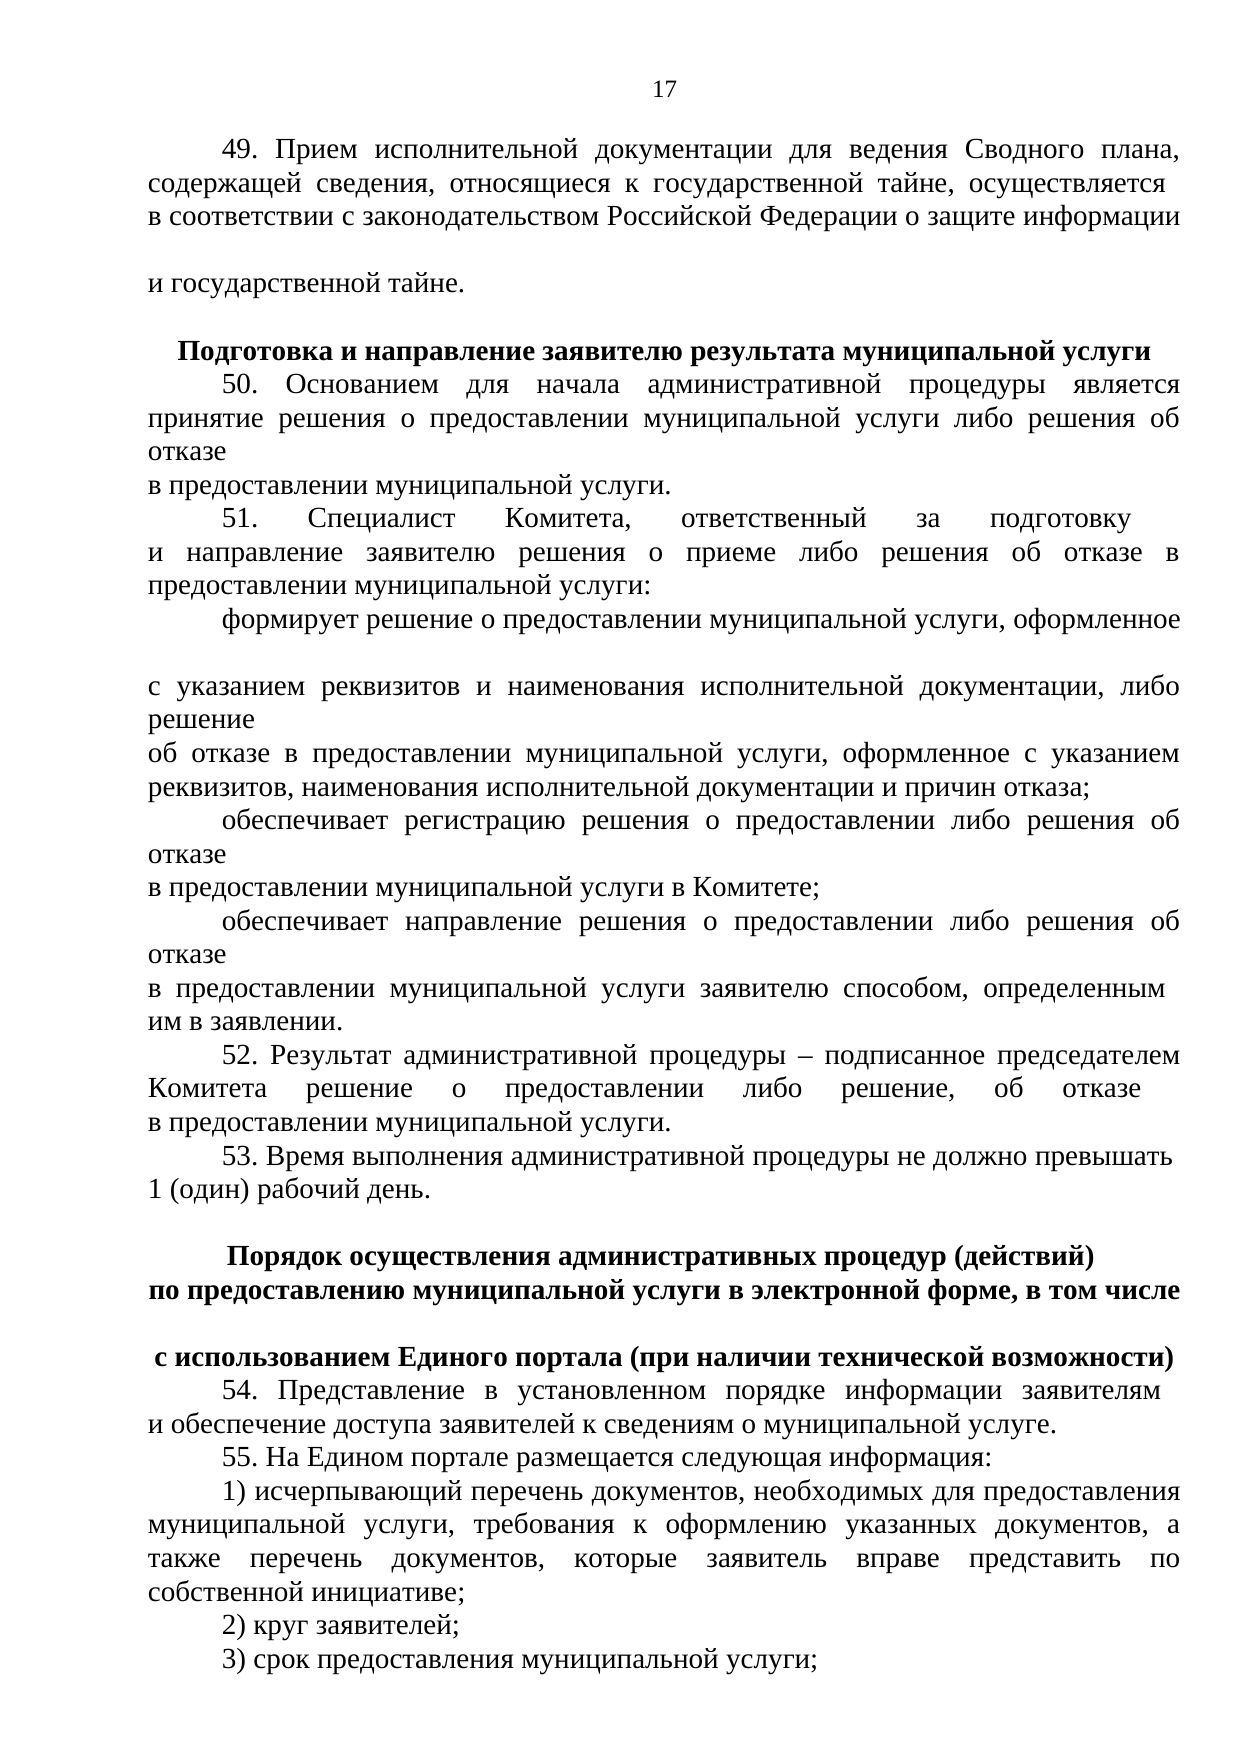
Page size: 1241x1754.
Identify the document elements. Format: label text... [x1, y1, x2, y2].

text 55. На Едином портале размещается следующая информация: [148, 1439, 1181, 1473]
text 53. Время выполнения административной процедуры не должно превышать 1 (один) рабочий день. [148, 1138, 1181, 1205]
text обеспечивает регистрацию решения о предоставлении либо решения об отказе в предоставлении муниципальной услуги в Комитете; [148, 802, 1181, 903]
text 3) срок предоставления муниципальной услуги; [148, 1641, 1181, 1674]
text 50. Основанием для начала административной процедуры является принятие решения о предоставлении муниципальной услуги либо решения об отказе в предоставлении муниципальной услуги. [148, 366, 1181, 500]
text формирует решение о предоставлении муниципальной услуги, оформленное с указанием реквизитов и наименования исполнительной документации, либо решение об отказе в предоставлении муниципальной услуги, оформленное с указанием реквизитов, наименования исполнительной документации и причин отказа; [148, 601, 1181, 802]
text 49. Прием исполнительной документации для ведения Сводного плана, содержащей сведения, относящиеся к государственной тайне, осуществляется в соответствии с законодательством Российской Федерации о защите информации и государственной тайне. [148, 131, 1181, 299]
text обеспечивает направление решения о предоставлении либо решения об отказе в предоставлении муниципальной услуги заявителю способом, определенным им в заявлении. [148, 903, 1181, 1037]
text 54. Представление в установленном порядке информации заявителям и обеспечение доступа заявителей к сведениям о муниципальной услуге. [148, 1372, 1181, 1439]
text 51. Специалист Комитета, ответственный за подготовку и направление заявителю решения о приеме либо решения об отказе в предоставлении муниципальной услуги: [148, 500, 1181, 601]
text 1) исчерпывающий перечень документов, необходимых для предоставления муниципальной услуги, требования к оформлению указанных документов, а также перечень документов, которые заявитель вправе представить по собственной инициативе; [148, 1473, 1181, 1607]
text Порядок осуществления административных процедур (действий) по предоставлению муниципальной услуги в электронной форме, в том числе с использованием Единого портала (при наличии технической возможности) [148, 1238, 1181, 1372]
text 2) круг заявителей; [148, 1607, 1181, 1641]
text Подготовка и направление заявителю результата муниципальной услуги [148, 333, 1181, 366]
text 52. Результат административной процедуры – подписанное председателем Комитета решение о предоставлении либо решение, об отказе в предоставлении муниципальной услуги. [148, 1037, 1181, 1138]
